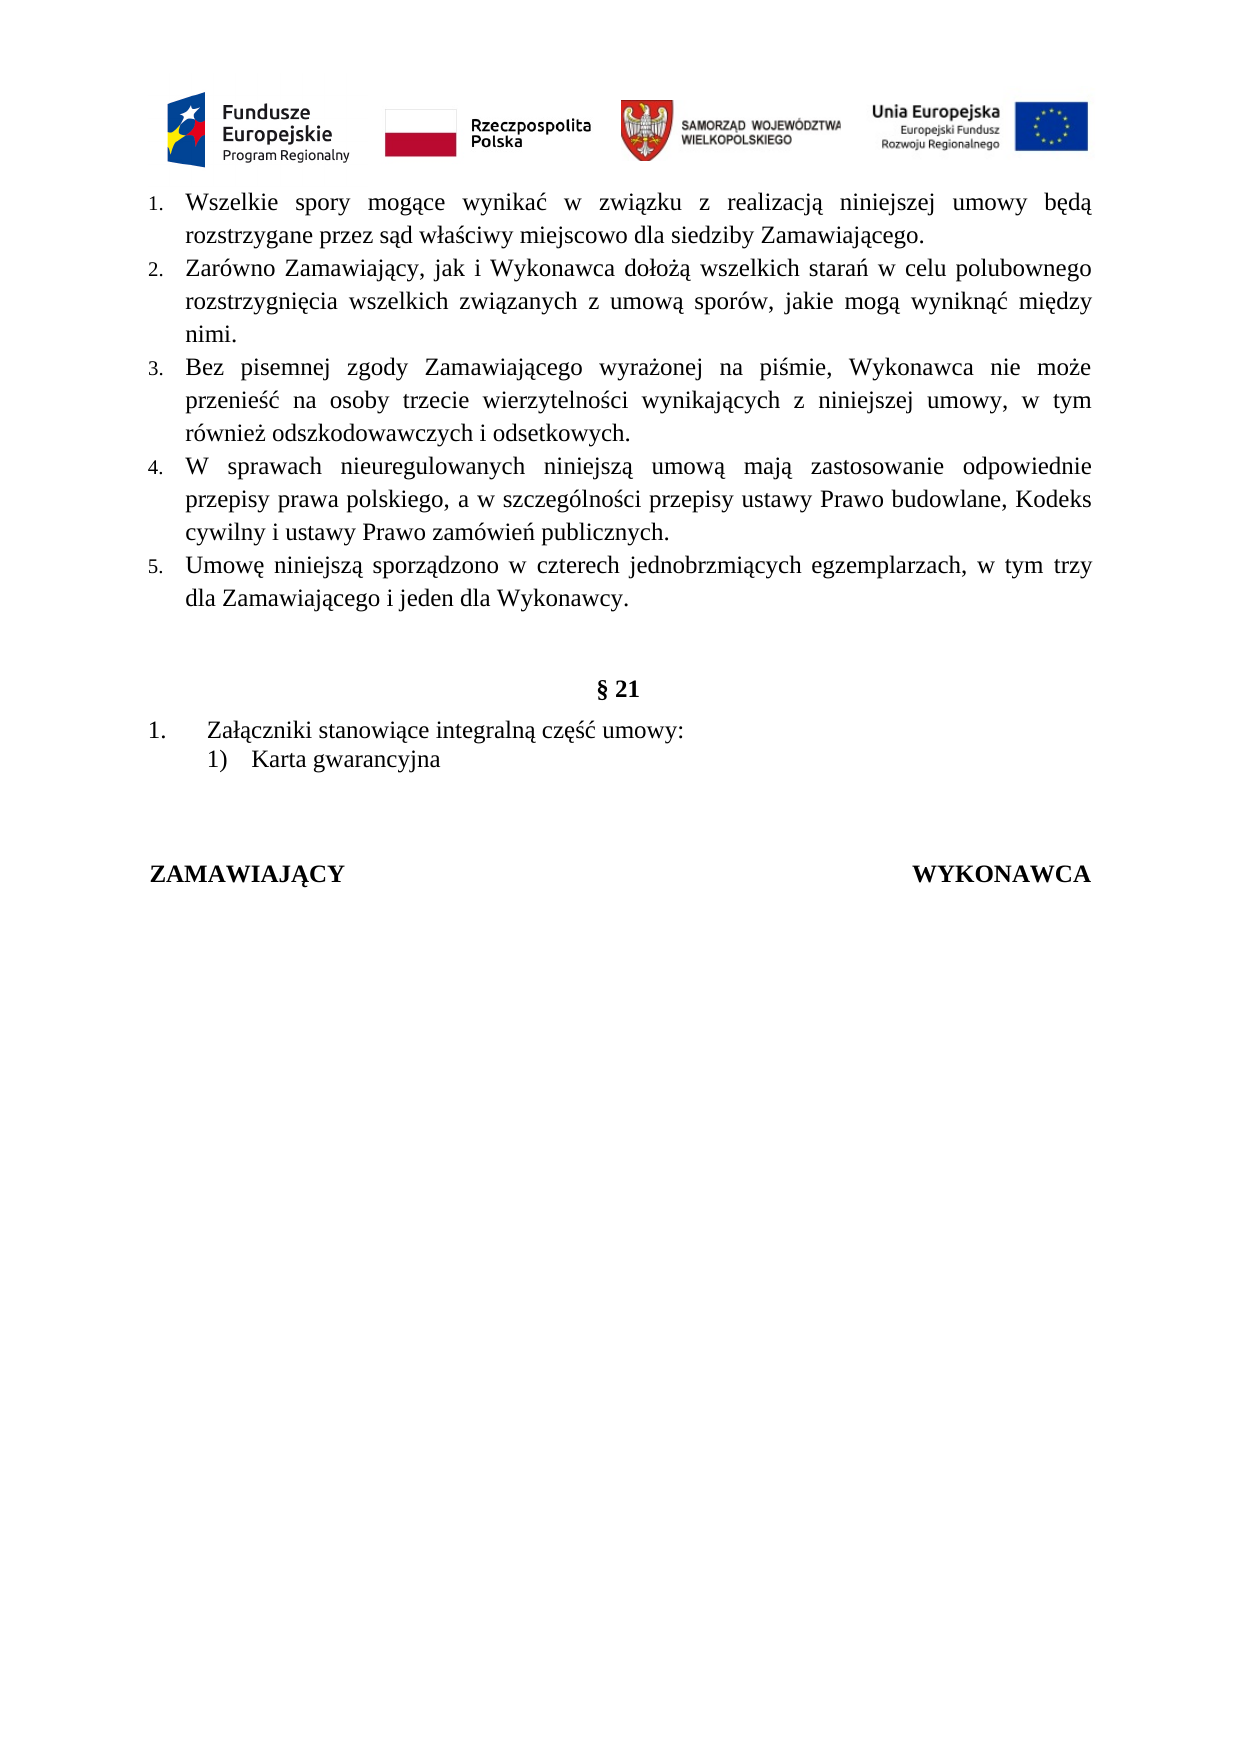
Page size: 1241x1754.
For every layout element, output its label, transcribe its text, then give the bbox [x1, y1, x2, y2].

list Karta gwarancyjna [207, 744, 1093, 773]
list Zarówno Zamawiający, jak i Wykonawca dołożą wszelkich starań w celu polubownego rozstrzygnięcia wszelkich związanych z umową sporów, jakie mogą wyniknąć między nimi. [148, 253, 1093, 348]
picture [857, 86, 1101, 165]
list Załączniki stanowiące integralną część umowy: [148, 715, 1093, 744]
list Wszelkie spory mogące wynikać w związku z realizacją niniejszej umowy będą rozstrzygane przez sąd właściwy miejscowo dla siedziby Zamawiającego. [148, 187, 1093, 248]
text ZAMAWIAJĄCY WYKONAWCA [148, 859, 1093, 888]
picture [618, 100, 841, 160]
list Umowę niniejszą sporządzono w czterech jednobrzmiących egzemplarzach, w tym trzy dla Zamawiającego i jeden dla Wykonawcy. [148, 550, 1093, 612]
list W sprawach nieuregulowanych niniejszą umową mają zastosowanie odpowiednie przepisy prawa polskiego, a w szczególności przepisy ustawy Prawo budowlane, Kodeks cywilny i ustawy Prawo zamówień publicznych. [148, 451, 1093, 546]
list Bez pisemnej zgody Zamawiającego wyrażonej na piśmie, Wykonawca nie może przenieść na osoby trzecie wierzytelności wynikających z niniejszej umowy, w tym również odszkodowawczych i odsetkowych. [148, 352, 1093, 447]
picture [147, 73, 604, 187]
text § 21 [143, 674, 1093, 703]
